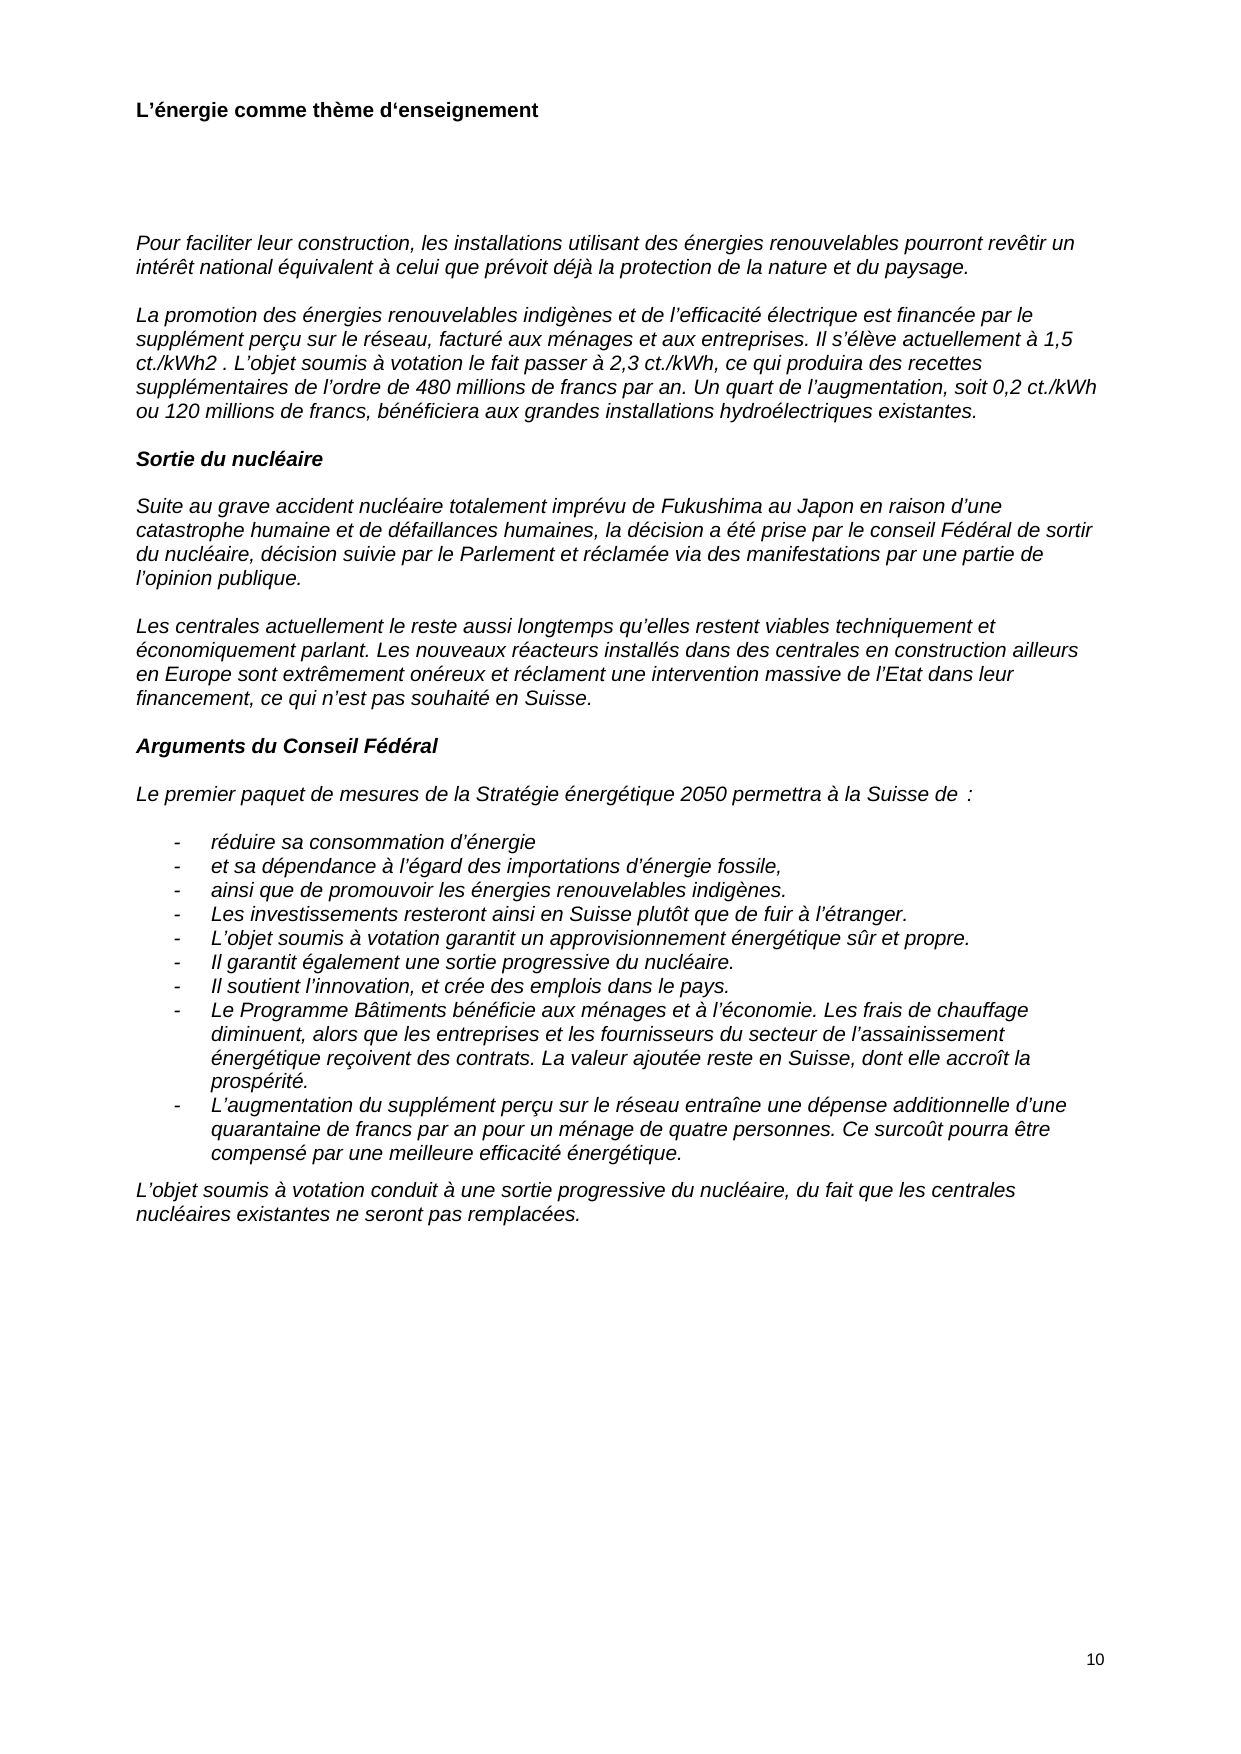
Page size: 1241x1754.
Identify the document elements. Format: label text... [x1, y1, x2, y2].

text Sortie du nucléaire [136, 446, 1104, 470]
text Arguments du Conseil Fédéral [136, 734, 1104, 758]
list L’augmentation du supplément perçu sur le réseau entraîne une dépense additionnelle d’une quarantaine de francs par an pour un ménage de quatre personnes. Ce surcoût pourra être compensé par une meilleure efficacité énergétique. [173, 1093, 1104, 1165]
list Il soutient l’innovation, et crée des emplois dans le pays. [173, 973, 1104, 997]
list ainsi que de promouvoir les énergies renouvelables indigènes. [173, 878, 1104, 902]
list L’objet soumis à votation garantit un approvisionnement énergétique sûr et propre. [173, 926, 1104, 949]
list Le Programme Bâtiments bénéficie aux ménages et à l’économie. Les frais de chauffage diminuent, alors que les entreprises et les fournisseurs du secteur de l’assainissement énergétique reçoivent des contrats. La valeur ajoutée reste en Suisse, dont elle accroît la prospérité. [173, 997, 1104, 1093]
text La promotion des énergies renouvelables indigènes et de l’efficacité électrique est financée par le supplément perçu sur le réseau, facturé aux ménages et aux entreprises. Il s’élève actuellement à 1,5 ct./kWh2 . L’objet soumis à votation le fait passer à 2,3 ct./kWh, ce qui produira des recettes supplémentaires de l’ordre de 480 millions de francs par an. Un quart de l’augmentation, soit 0,2 ct./kWh ou 120 millions de francs, bénéficiera aux grandes installations hydroélectriques existantes. [136, 303, 1104, 422]
list et sa dépendance à l’égard des importations d’énergie fossile, [173, 854, 1104, 878]
text L’objet soumis à votation conduit à une sortie progressive du nucléaire, du fait que les centrales nucléaires existantes ne seront pas remplacées. [136, 1178, 1104, 1226]
list Les investissements resteront ainsi en Suisse plutôt que de fuir à l’étranger. [173, 902, 1104, 926]
text Les centrales actuellement le reste aussi longtemps qu’elles restent viables techniquement et économiquement parlant. Les nouveaux réacteurs installés dans des centrales en construction ailleurs en Europe sont extrêmement onéreux et réclament une intervention massive de l’Etat dans leur financement, ce qui n’est pas souhaité en Suisse. [136, 614, 1104, 710]
text Le premier paquet de mesures de la Stratégie énergétique 2050 permettra à la Suisse de : [136, 782, 1104, 806]
text Pour faciliter leur construction, les installations utilisant des énergies renouvelables pourront revêtir un intérêt national équivalent à celui que prévoit déjà la protection de la nature et du paysage. [136, 231, 1104, 279]
list réduire sa consommation d’énergie [173, 830, 1104, 854]
text Suite au grave accident nucléaire totalement imprévu de Fukushima au Japon en raison d’une catastrophe humaine et de défaillances humaines, la décision a été prise par le conseil Fédéral de sortir du nucléaire, décision suivie par le Parlement et réclamée via des manifestations par une partie de l’opinion publique. [136, 494, 1104, 590]
list Il garantit également une sortie progressive du nucléaire. [173, 949, 1104, 973]
